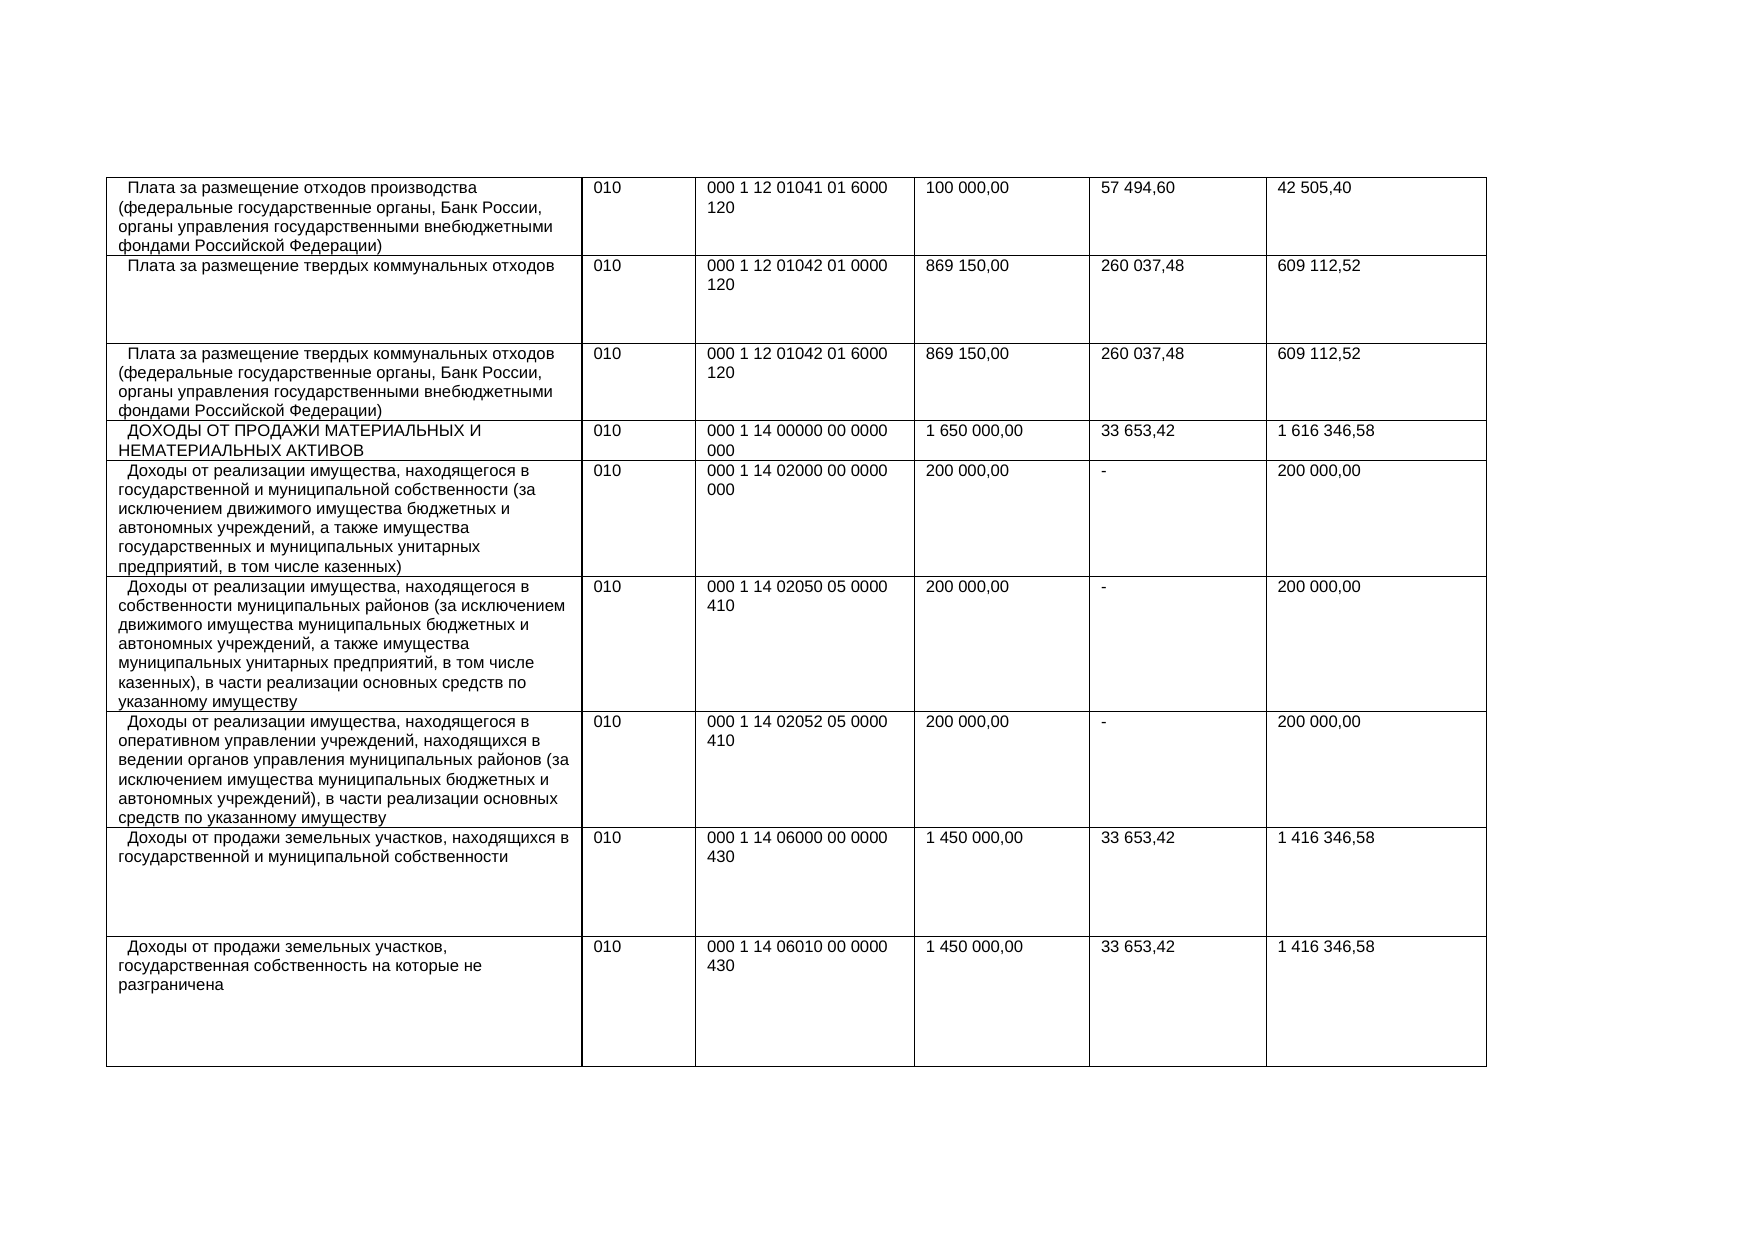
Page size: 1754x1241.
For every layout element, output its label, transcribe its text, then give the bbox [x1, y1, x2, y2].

table_cell 200 000,00 [915, 577, 1089, 711]
table_cell 1 450 000,00 [915, 937, 1089, 1066]
table_cell 1 416 346,58 [1267, 937, 1486, 1066]
table_cell 869 150,00 [915, 256, 1089, 342]
table_cell Доходы от реализации имущества, находящегося в государственной и муниципальной собственности (за исключением движимого имущества бюджетных и автономных учреждений, а также имущества государственных и муниципальных унитарных предприятий, в том числе казенных) [107, 461, 581, 576]
table_cell 000 1 12 01042 01 6000 120 [696, 344, 914, 420]
table_cell 000 1 12 01041 01 6000 120 [696, 178, 914, 255]
table_cell 000 1 14 02050 05 0000 410 [696, 577, 914, 711]
table_cell Доходы от продажи земельных участков, находящихся в государственной и муниципальной собственности [107, 828, 581, 936]
table_cell ДОХОДЫ ОТ ПРОДАЖИ МАТЕРИАЛЬНЫХ И НЕМАТЕРИАЛЬНЫХ АКТИВОВ [107, 421, 581, 459]
table_cell 33 653,42 [1090, 421, 1266, 459]
table_cell - [1090, 712, 1266, 827]
table_cell 200 000,00 [915, 461, 1089, 576]
table_cell 57 494,60 [1090, 178, 1266, 255]
table_cell Плата за размещение отходов производства (федеральные государственные органы, Банк России, органы управления государственными внебюджетными фондами Российской Федерации) [107, 178, 581, 255]
table_cell 010 [583, 937, 695, 1066]
table_cell 000 1 14 06010 00 0000 430 [696, 937, 914, 1066]
table_cell Доходы от реализации имущества, находящегося в оперативном управлении учреждений, находящихся в ведении органов управления муниципальных районов (за исключением имущества муниципальных бюджетных и автономных учреждений), в части реализации основных средств по указанному имуществу [107, 712, 581, 827]
table_cell 000 1 14 02052 05 0000 410 [696, 712, 914, 827]
table_cell 200 000,00 [915, 712, 1089, 827]
table_cell 010 [583, 421, 695, 459]
table_cell 010 [583, 712, 695, 827]
table_cell 200 000,00 [1267, 712, 1486, 827]
table_cell Плата за размещение твердых коммунальных отходов (федеральные государственные органы, Банк России, органы управления государственными внебюджетными фондами Российской Федерации) [107, 344, 581, 420]
table_cell 1 616 346,58 [1267, 421, 1486, 459]
table_cell 33 653,42 [1090, 937, 1266, 1066]
table_cell 260 037,48 [1090, 344, 1266, 420]
table_cell 000 1 14 00000 00 0000 000 [696, 421, 914, 459]
table_cell 260 037,48 [1090, 256, 1266, 342]
table_cell 1 450 000,00 [915, 828, 1089, 936]
table_cell 869 150,00 [915, 344, 1089, 420]
table_cell 42 505,40 [1267, 178, 1486, 255]
table_cell Плата за размещение твердых коммунальных отходов [107, 256, 581, 342]
table_cell 200 000,00 [1267, 461, 1486, 576]
table_cell Доходы от продажи земельных участков, государственная собственность на которые не разграничена [107, 937, 581, 1066]
table_cell - [1090, 461, 1266, 576]
table_cell 010 [583, 461, 695, 576]
table_cell 000 1 14 02000 00 0000 000 [696, 461, 914, 576]
table_cell 200 000,00 [1267, 577, 1486, 711]
table_cell 010 [583, 256, 695, 342]
table_cell 1 416 346,58 [1267, 828, 1486, 936]
table_cell 609 112,52 [1267, 344, 1486, 420]
table_cell - [1090, 577, 1266, 711]
table_cell 33 653,42 [1090, 828, 1266, 936]
table_cell 000 1 12 01042 01 0000 120 [696, 256, 914, 342]
table_cell 1 650 000,00 [915, 421, 1089, 459]
table_cell 000 1 14 06000 00 0000 430 [696, 828, 914, 936]
table_cell 100 000,00 [915, 178, 1089, 255]
table_cell 010 [583, 178, 695, 255]
table_cell 609 112,52 [1267, 256, 1486, 342]
table_cell Доходы от реализации имущества, находящегося в собственности муниципальных районов (за исключением движимого имущества муниципальных бюджетных и автономных учреждений, а также имущества муниципальных унитарных предприятий, в том числе казенных), в части реализации основных средств по указанному имуществу [107, 577, 581, 711]
table_cell 010 [583, 344, 695, 420]
table_cell 010 [583, 828, 695, 936]
table_cell 010 [583, 577, 695, 711]
